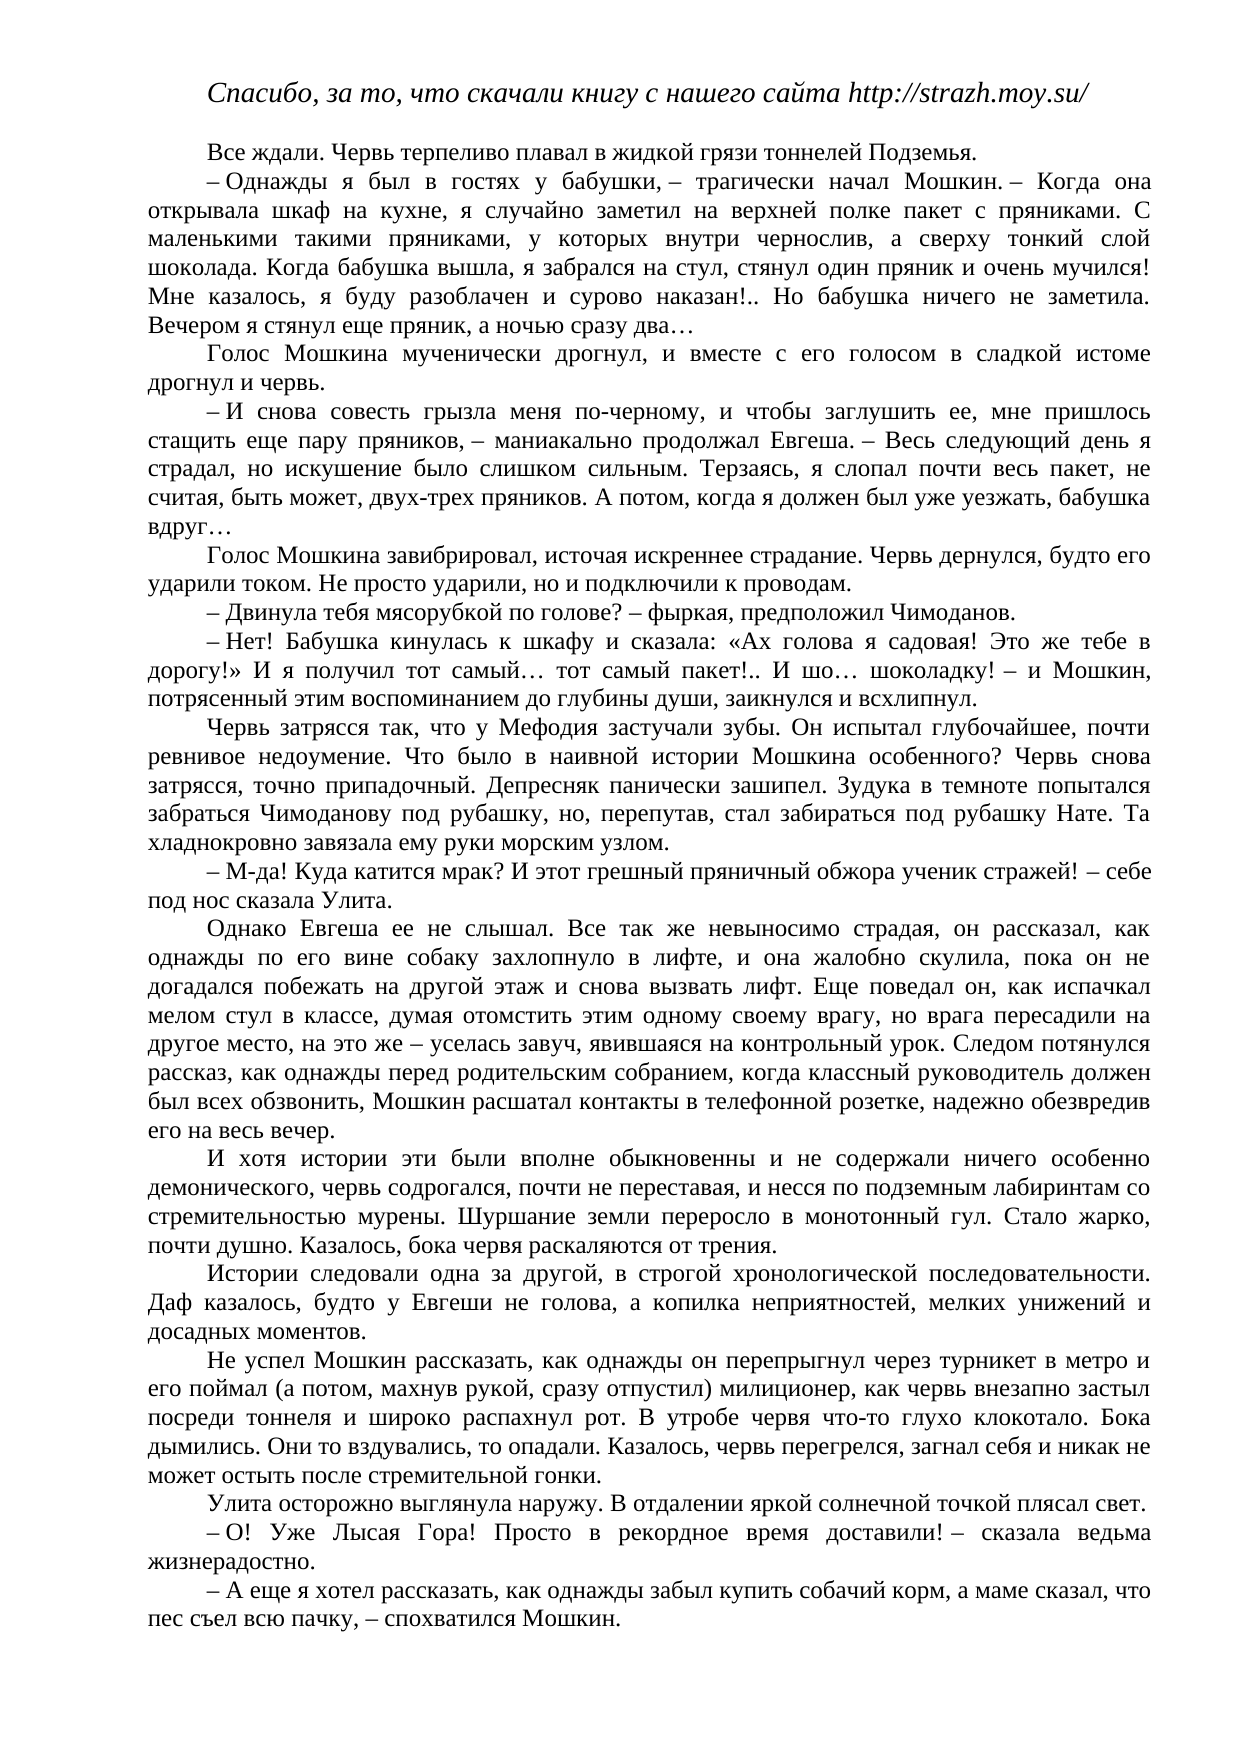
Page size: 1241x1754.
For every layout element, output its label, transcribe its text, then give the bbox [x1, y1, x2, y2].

text – Двинула тебя мясорубкой по голове? – фыркая, предположил Чимоданов. [148, 597, 1152, 626]
text – Нет! Бабушка кинулась к шкафу и сказала: «Ах голова я садовая! Это же тебе в дорогу!» И я получил тот самый… тот самый пакет!.. И шо… шоколадку! – и Мошкин, потрясенный этим воспоминанием до глубины души, заикнулся и всхлипнул. [148, 626, 1152, 712]
text Улита осторожно выглянула наружу. В отдалении яркой солнечной точкой плясал свет. [148, 1488, 1152, 1517]
text Не успел Мошкин рассказать, как однажды он перепрыгнул через турникет в метро и его поймал (а потом, махнув рукой, сразу отпустил) милиционер, как червь внезапно застыл посреди тоннеля и широко распахнул рот. В утробе червя что-то глухо клокотало. Бока дымились. Они то вздувались, то опадали. Казалось, червь перегрелся, загнал себя и никак не может остыть после стремительной гонки. [148, 1345, 1152, 1488]
text Все ждали. Червь терпеливо плавал в жидкой грязи тоннелей Подземья. [148, 137, 1152, 166]
text – М-да! Куда катится мрак? И этот грешный пряничный обжора ученик стражей! – себе под нос сказала Улита. [148, 856, 1152, 913]
text – О! Уже Лысая Гора! Просто в рекордное время доставили! – сказала ведьма жизнерадостно. [148, 1517, 1152, 1575]
text И хотя истории эти были вполне обыкновенны и не содержали ничего особенно демонического, червь содрогался, почти не переставая, и несся по подземным лабиринтам со стремительностью мурены. Шуршание земли переросло в монотонный гул. Стало жарко, почти душно. Казалось, бока червя раскаляются от трения. [148, 1143, 1152, 1258]
text – Однажды я был в гостях у бабушки, – трагически начал Мошкин. – Когда она открывала шкаф на кухне, я случайно заметил на верхней полке пакет с пряниками. С маленькими такими пряниками, у которых внутри чернослив, а сверху тонкий слой шоколада. Когда бабушка вышла, я забрался на стул, стянул один пряник и очень мучился! Мне казалось, я буду разоблачен и сурово наказан!.. Но бабушка ничего не заметила. Вечером я стянул еще пряник, а ночью сразу два… [148, 166, 1152, 338]
text – А еще я хотел рассказать, как однажды забыл купить собачий корм, а маме сказал, что пес съел всю пачку, – спохватился Мошкин. [148, 1575, 1152, 1632]
text Червь затрясся так, что у Мефодия застучали зубы. Он испытал глубочайшее, почти ревнивое недоумение. Что было в наивной истории Мошкина особенного? Червь снова затрясся, точно припадочный. Депресняк панически зашипел. Зудука в темноте попытался забраться Чимоданову под рубашку, но, перепутав, стал забираться под рубашку Нате. Та хладнокровно завязала ему руки морским узлом. [148, 712, 1152, 856]
text Голос Мошкина завибрировал, источая искреннее страдание. Червь дернулся, будто его ударили током. Не просто ударили, но и подключили к проводам. [148, 540, 1152, 597]
text – И снова совесть грызла меня по-черному, и чтобы заглушить ее, мне пришлось стащить еще пару пряников, – маниакально продолжал Евгеша. – Весь следующий день я страдал, но искушение было слишком сильным. Терзаясь, я слопал почти весь пакет, не считая, быть может, двух-трех пряников. А потом, когда я должен был уже уезжать, бабушка вдруг… [148, 396, 1152, 540]
text Голос Мошкина мученически дрогнул, и вместе с его голосом в сладкой истоме дрогнул и червь. [148, 338, 1152, 396]
text Однако Евгеша ее не слышал. Все так же невыносимо страдая, он рассказал, как однажды по его вине собаку захлопнуло в лифте, и она жалобно скулила, пока он не догадался побежать на другой этаж и снова вызвать лифт. Еще поведал он, как испачкал мелом стул в классе, думая отомстить этим одному своему врагу, но врага пересадили на другое место, на это же – уселась завуч, явившаяся на контрольный урок. Следом потянулся рассказ, как однажды перед родительским собранием, когда классный руководитель должен был всех обзвонить, Мошкин расшатал контакты в телефонной розетке, надежно обезвредив его на весь вечер. [148, 913, 1152, 1143]
text Истории следовали одна за другой, в строгой хронологической последовательности. Даф казалось, будто у Евгеши не голова, а копилка неприятностей, мелких унижений и досадных моментов. [148, 1258, 1152, 1345]
